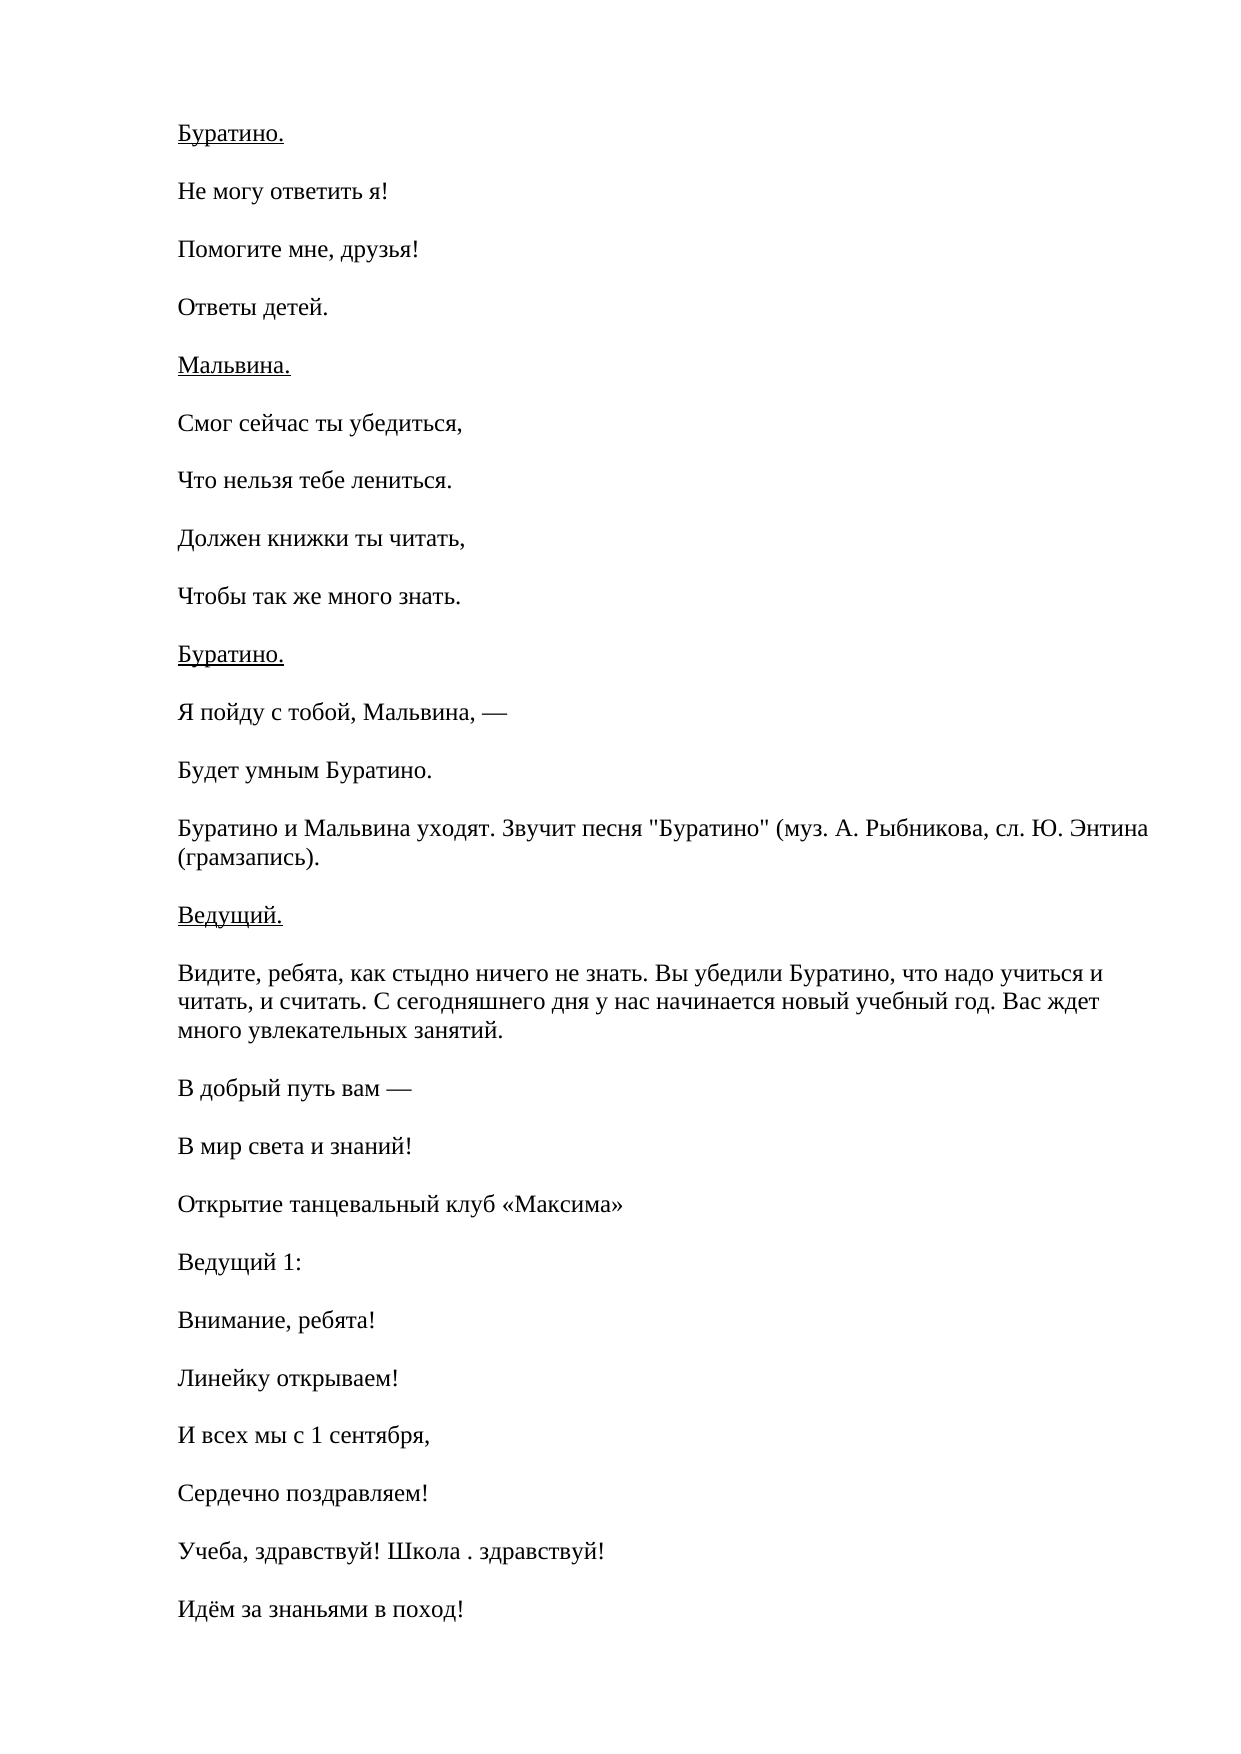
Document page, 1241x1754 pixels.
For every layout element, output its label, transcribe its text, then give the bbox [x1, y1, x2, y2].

text Чтобы так же много знать. [177, 581, 1152, 610]
text Буратино. [177, 118, 1152, 147]
text Я пойду с тобой, Мальвина, — [177, 697, 1152, 726]
text Смог сейчас ты убедиться, [177, 408, 1152, 436]
text Внимание, ребята! [177, 1305, 1152, 1333]
text В мир света и знаний! [177, 1131, 1152, 1160]
text В добрый путь вам — [177, 1073, 1152, 1102]
text И всех мы с 1 сентября, [177, 1421, 1152, 1449]
text Видите, ребята, как стыдно ничего не знать. Вы убедили Буратино, что надо учиться и читать, и считать. С сегодняшнего дня у нас начинается новый учебный год. Вас ждет много увлекательных занятий. [177, 958, 1152, 1044]
text Линейку открываем! [177, 1363, 1152, 1391]
text Будет умным Буратино. [177, 755, 1152, 784]
text Сердечно поздравляем! [177, 1478, 1152, 1507]
text Идём за знаньями в поход! [177, 1594, 1152, 1623]
text Мальвина. [177, 350, 1152, 378]
text Учеба, здравствуй! Школа . здравствуй! [177, 1536, 1152, 1565]
text Должен книжки ты читать, [177, 523, 1152, 552]
text Ведущий 1: [177, 1247, 1152, 1276]
text Буратино. [177, 639, 1152, 668]
text Что нельзя тебе лениться. [177, 466, 1152, 494]
text Помогите мне, друзья! [177, 234, 1152, 263]
text Не могу ответить я! [177, 176, 1152, 205]
text Буратино и Мальвина уходят. Звучит песня "Буратино" (муз. А. Рыбникова, сл. Ю. Энтина (грамзапись). [177, 813, 1152, 871]
text Ответы детей. [177, 292, 1152, 321]
text Ведущий. [177, 900, 1152, 928]
text Открытие танцевальный клуб «Максима» [177, 1189, 1152, 1218]
